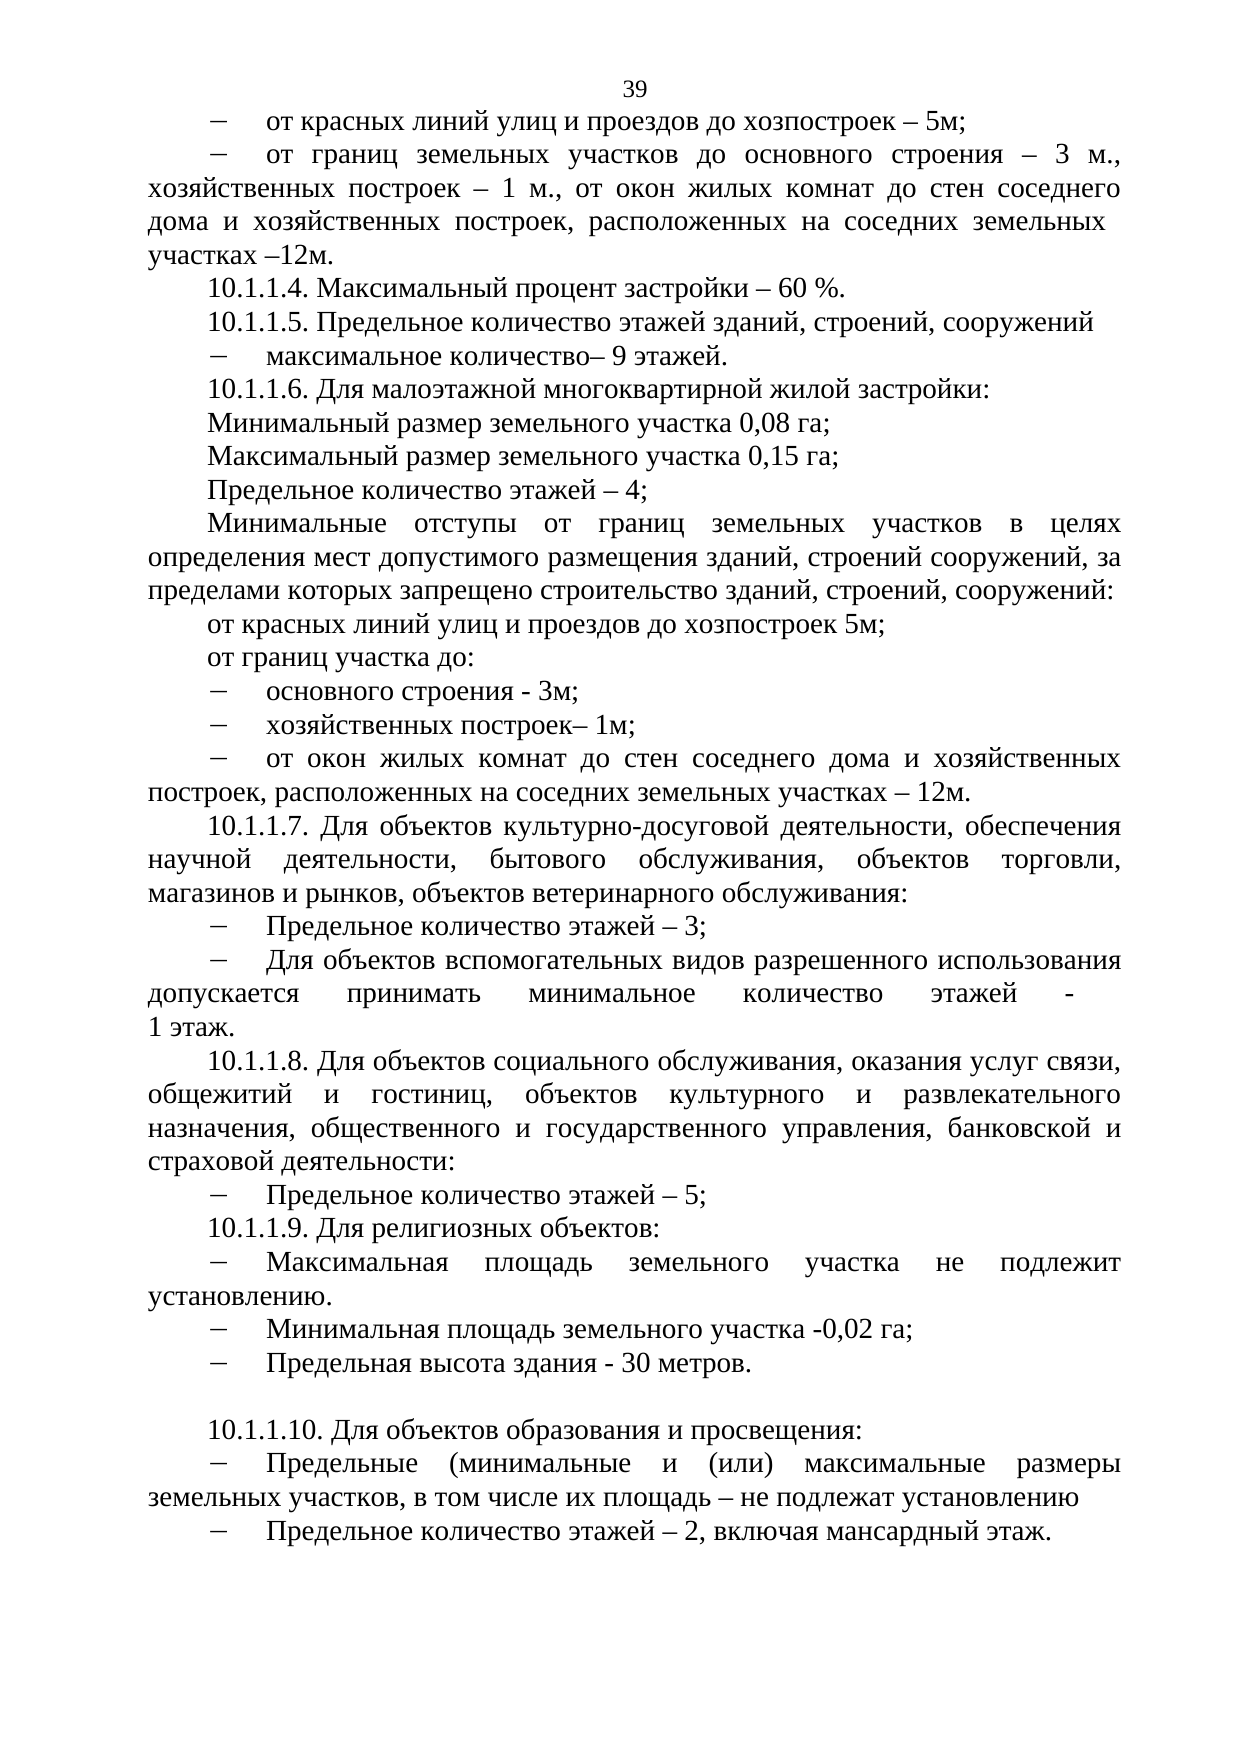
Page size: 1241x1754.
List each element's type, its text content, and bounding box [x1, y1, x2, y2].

list Предельное количество этажей – 5; [148, 1177, 1122, 1210]
list Минимальная площадь земельного участка -0,02 га; [148, 1311, 1122, 1345]
text 10.1.1.8. Для объектов социального обслуживания, оказания услуг связи, общежитий и гостиниц, объектов культурного и развлекательного назначения, общественного и государственного управления, банковской и страховой деятельности: [148, 1043, 1122, 1177]
list Предельное количество этажей – 3; [148, 908, 1122, 942]
list максимальное количество– 9 этажей. [148, 338, 1122, 371]
list хозяйственных построек– 1м; [148, 707, 1122, 740]
text от границ участка до: [148, 639, 1122, 673]
text 10.1.1.5. Предельное количество этажей зданий, строений, сооружений [148, 304, 1122, 338]
list Предельные (минимальные и (или) максимальные размеры земельных участков, в том числе их площадь – не подлежат установлению [148, 1446, 1122, 1513]
list Предельное количество этажей – 2, включая мансардный этаж. [148, 1513, 1122, 1546]
text Минимальный размер земельного участка 0,08 га; [148, 405, 1122, 438]
text Предельное количество этажей – 4; [148, 472, 1122, 505]
list от границ земельных участков до основного строения – 3 м., хозяйственных построек – 1 м., от окон жилых комнат до стен соседнего дома и хозяйственных построек, расположенных на соседних земельных участках –12м. [148, 136, 1122, 271]
text 10.1.1.6. Для малоэтажной многоквартирной жилой застройки: [148, 371, 1122, 405]
text Минимальные отступы от границ земельных участков в целях определения мест допустимого размещения зданий, строений сооружений, за пределами которых запрещено строительство зданий, строений, сооружений: [148, 505, 1122, 606]
text 10.1.1.7. Для объектов культурно-досуговой деятельности, обеспечения научной деятельности, бытового обслуживания, объектов торговли, магазинов и рынков, объектов ветеринарного обслуживания: [148, 808, 1122, 908]
list основного строения - 3м; [148, 673, 1122, 707]
text от красных линий улиц и проездов до хозпостроек 5м; [148, 606, 1122, 639]
list Предельная высота здания - 30 метров. [148, 1345, 1122, 1378]
list от окон жилых комнат до стен соседнего дома и хозяйственных построек, расположенных на соседних земельных участках – 12м. [148, 740, 1122, 808]
list Для объектов вспомогательных видов разрешенного использования допускается принимать минимальное количество этажей - 1 этаж. [148, 942, 1122, 1043]
text 10.1.1.4. Максимальный процент застройки – 60 %. [148, 271, 1122, 304]
text 10.1.1.10. Для объектов образования и просвещения: [148, 1412, 1122, 1446]
list Максимальная площадь земельного участка не подлежит установлению. [148, 1244, 1122, 1311]
text Максимальный размер земельного участка 0,15 га; [148, 438, 1122, 472]
list от красных линий улиц и проездов до хозпостроек – 5м; [148, 103, 1122, 136]
text 10.1.1.9. Для религиозных объектов: [148, 1210, 1122, 1244]
